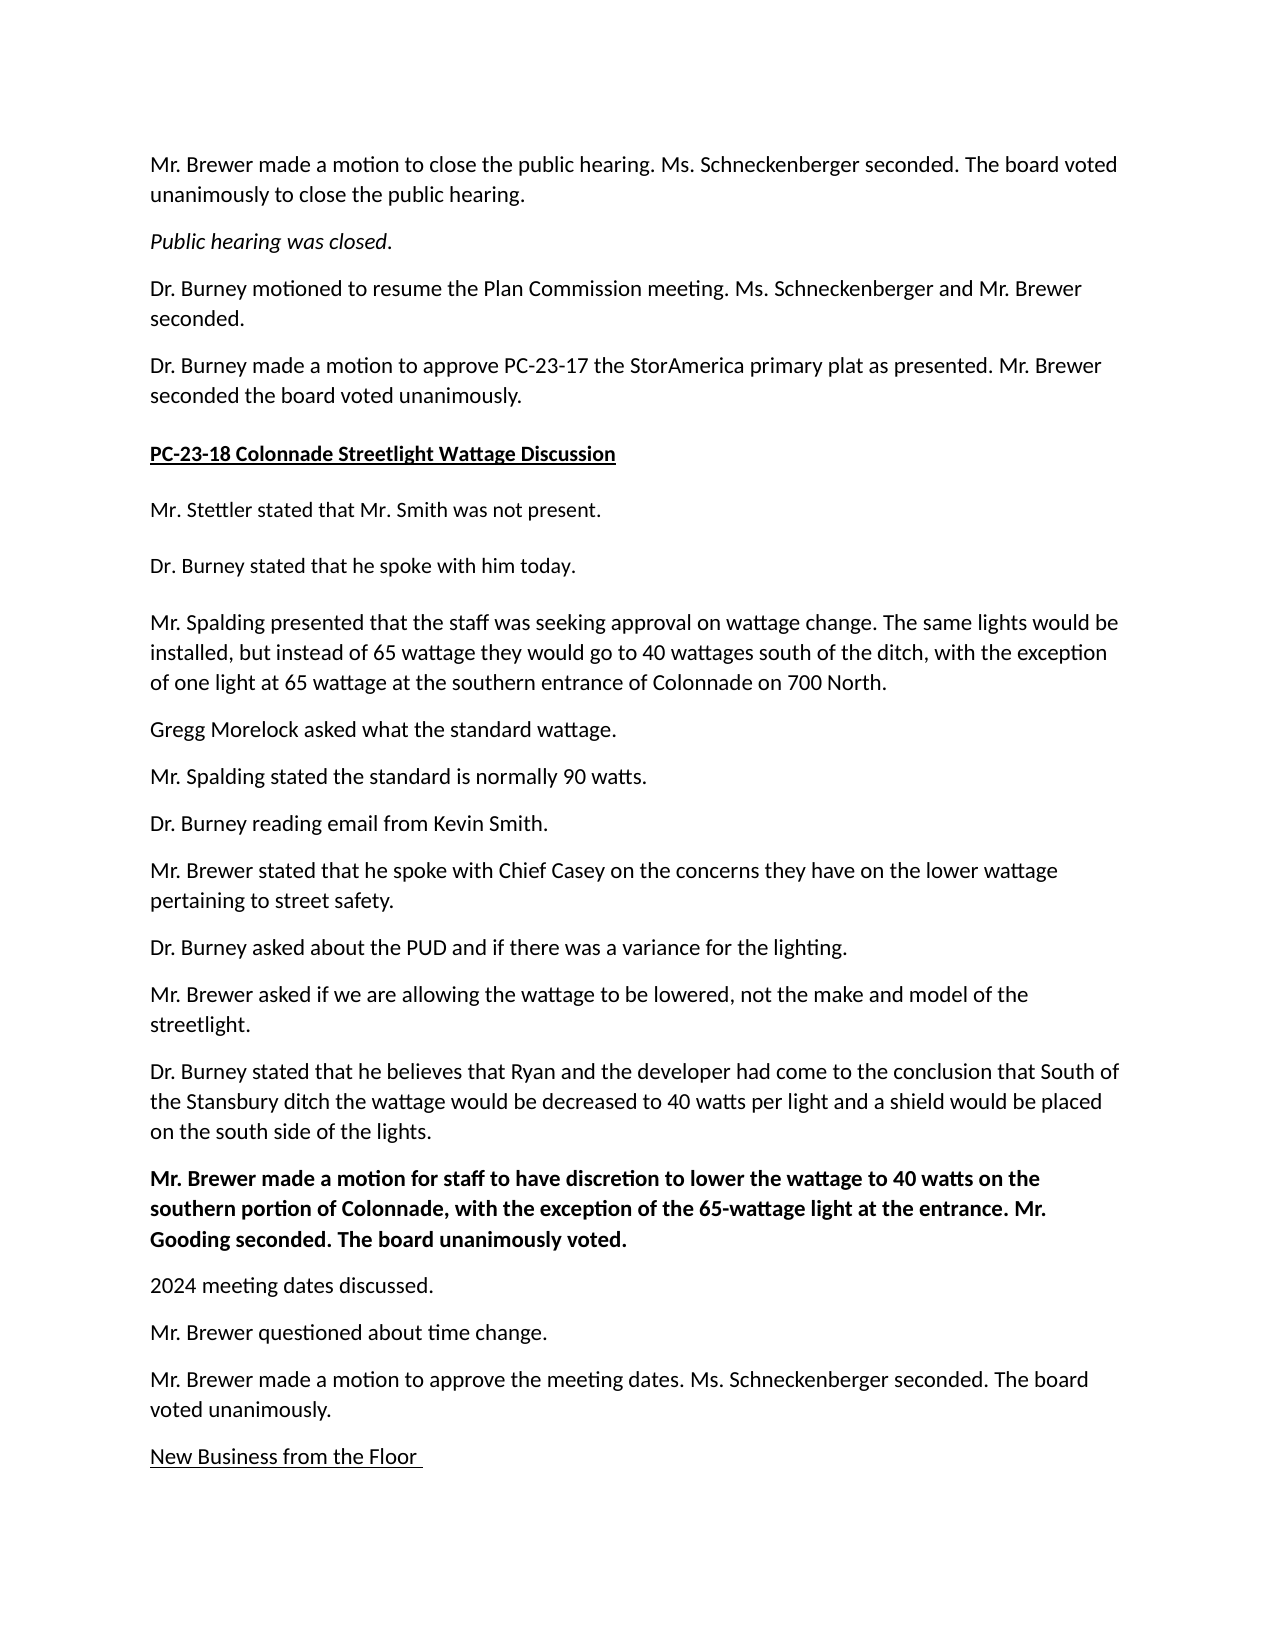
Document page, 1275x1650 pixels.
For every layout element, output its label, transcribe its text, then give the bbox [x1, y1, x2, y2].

text Mr. Brewer made a motion to approve the meeting dates. Ms. Schneckenberger seconded. The board voted unanimously. [150, 1365, 1125, 1424]
text 2024 meeting dates discussed. [150, 1272, 1125, 1300]
text New Business from the Floor [150, 1442, 1125, 1471]
text Dr. Burney motioned to resume the Plan Commission meeting. Ms. Schneckenberger and Mr. Brewer seconded. [150, 274, 1125, 332]
text Mr. Brewer stated that he spoke with Chief Casey on the concerns they have on the lower wattage pertaining to street safety. [150, 856, 1125, 914]
text Dr. Burney reading email from Kevin Smith. [150, 809, 1125, 837]
text PC-23-18 Colonnade Streetlight Wattage Discussion [150, 441, 1125, 467]
text Mr. Stettler stated that Mr. Smith was not present. [150, 496, 1125, 523]
text Gregg Morelock asked what the standard wattage. [150, 715, 1125, 743]
text Mr. Brewer asked if we are allowing the wattage to be lowered, not the make and model of the streetlight. [150, 980, 1125, 1038]
text Mr. Brewer questioned about time change. [150, 1318, 1125, 1347]
text Mr. Brewer made a motion for staff to have discretion to lower the wattage to 40 watts on the southern portion of Colonnade, with the exception of the 65-wattage light at the entrance. Mr. Gooding seconded. The board unanimously voted. [150, 1164, 1125, 1253]
text Mr. Spalding stated the standard is normally 90 watts. [150, 762, 1125, 790]
text Dr. Burney made a motion to approve PC-23-17 the StorAmerica primary plat as presented. Mr. Brewer seconded the board voted unanimously. [150, 351, 1125, 409]
text Dr. Burney stated that he spoke with him today. [150, 552, 1125, 579]
text Dr. Burney stated that he believes that Ryan and the developer had come to the conclusion that South of the Stansbury ditch the wattage would be decreased to 40 watts per light and a shield would be placed on the south side of the lights. [150, 1057, 1125, 1146]
text Mr. Brewer made a motion to close the public hearing. Ms. Schneckenberger seconded. The board voted unanimously to close the public hearing. [150, 150, 1125, 208]
text Dr. Burney asked about the PUD and if there was a variance for the lighting. [150, 933, 1125, 961]
text Mr. Spalding presented that the staff was seeking approval on wattage change. The same lights would be installed, but instead of 65 wattage they would go to 40 wattages south of the ditch, with the exception of one light at 65 wattage at the southern entrance of Colonnade on 700 North. [150, 608, 1125, 697]
text Public hearing was closed. [150, 227, 1125, 255]
